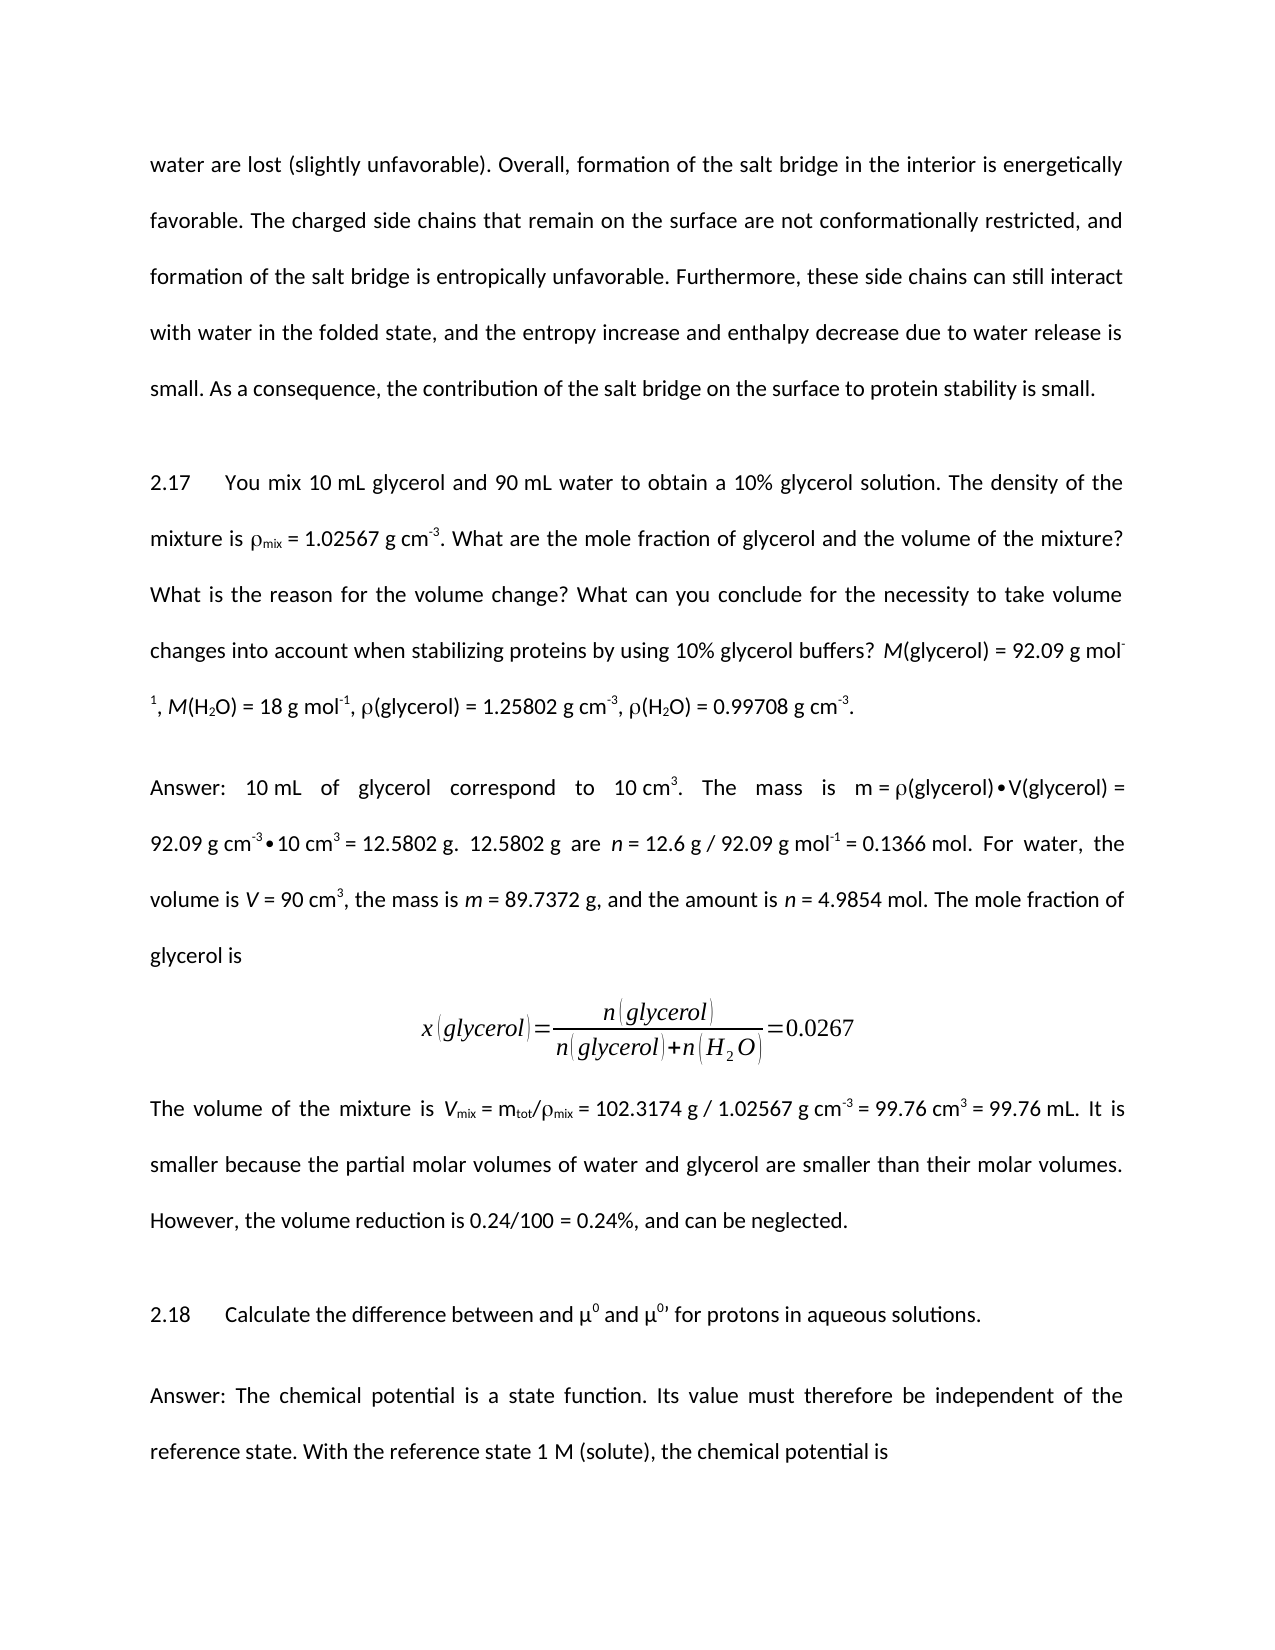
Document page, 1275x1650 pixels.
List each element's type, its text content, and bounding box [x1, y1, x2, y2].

text Answer: The chemical potential is a state function. Its value must therefore be independent of the reference state. With the reference state 1 M (solute), the chemical potential is [150, 1381, 1125, 1465]
subtitle You mix 10 mL glycerol and 90 mL water to obtain a 10% glycerol solution. The density of the mixture is mix = 1.02567 g cm-3. What are the mole fraction of glycerol and the volume of the mixture? What is the reason for the volume change? What can you conclude for the necessity to take volume changes into account when stabilizing proteins by using 10% glycerol buffers? M(glycerol) = 92.09 g mol-1, M(H2O) = 18 g mol-1, (glycerol) = 1.25802 g cm-3, (H2O) = 0.99708 g cm-3. [150, 468, 1125, 720]
text The volume of the mixture is Vmix = mtot/mix = 102.3174 g / 1.02567 g cm-3 = 99.76 cm3 = 99.76 mL. It is smaller because the partial molar volumes of water and glycerol are smaller than their molar volumes. However, the volume reduction is 0.24/100 = 0.24%, and can be neglected. [150, 1094, 1125, 1234]
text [150, 150, 1125, 402]
subtitle Calculate the difference between and µ0 and µ0’ for protons in aqueous solutions. [150, 1300, 1125, 1328]
text Answer: 10 mL of glycerol correspond to 10 cm3. The mass is m = (glycerol)∙V(glycerol) = 92.09 g cm-3∙10 cm3 = 12.5802 g. 12.5802 g are n = 12.6 g / 92.09 g mol-1 = 0.1366 mol. For water, the volume is V = 90 cm3, the mass is m = 89.7372 g, and the amount is n = 4.9854 mol. The mole fraction of glycerol is [150, 773, 1125, 969]
